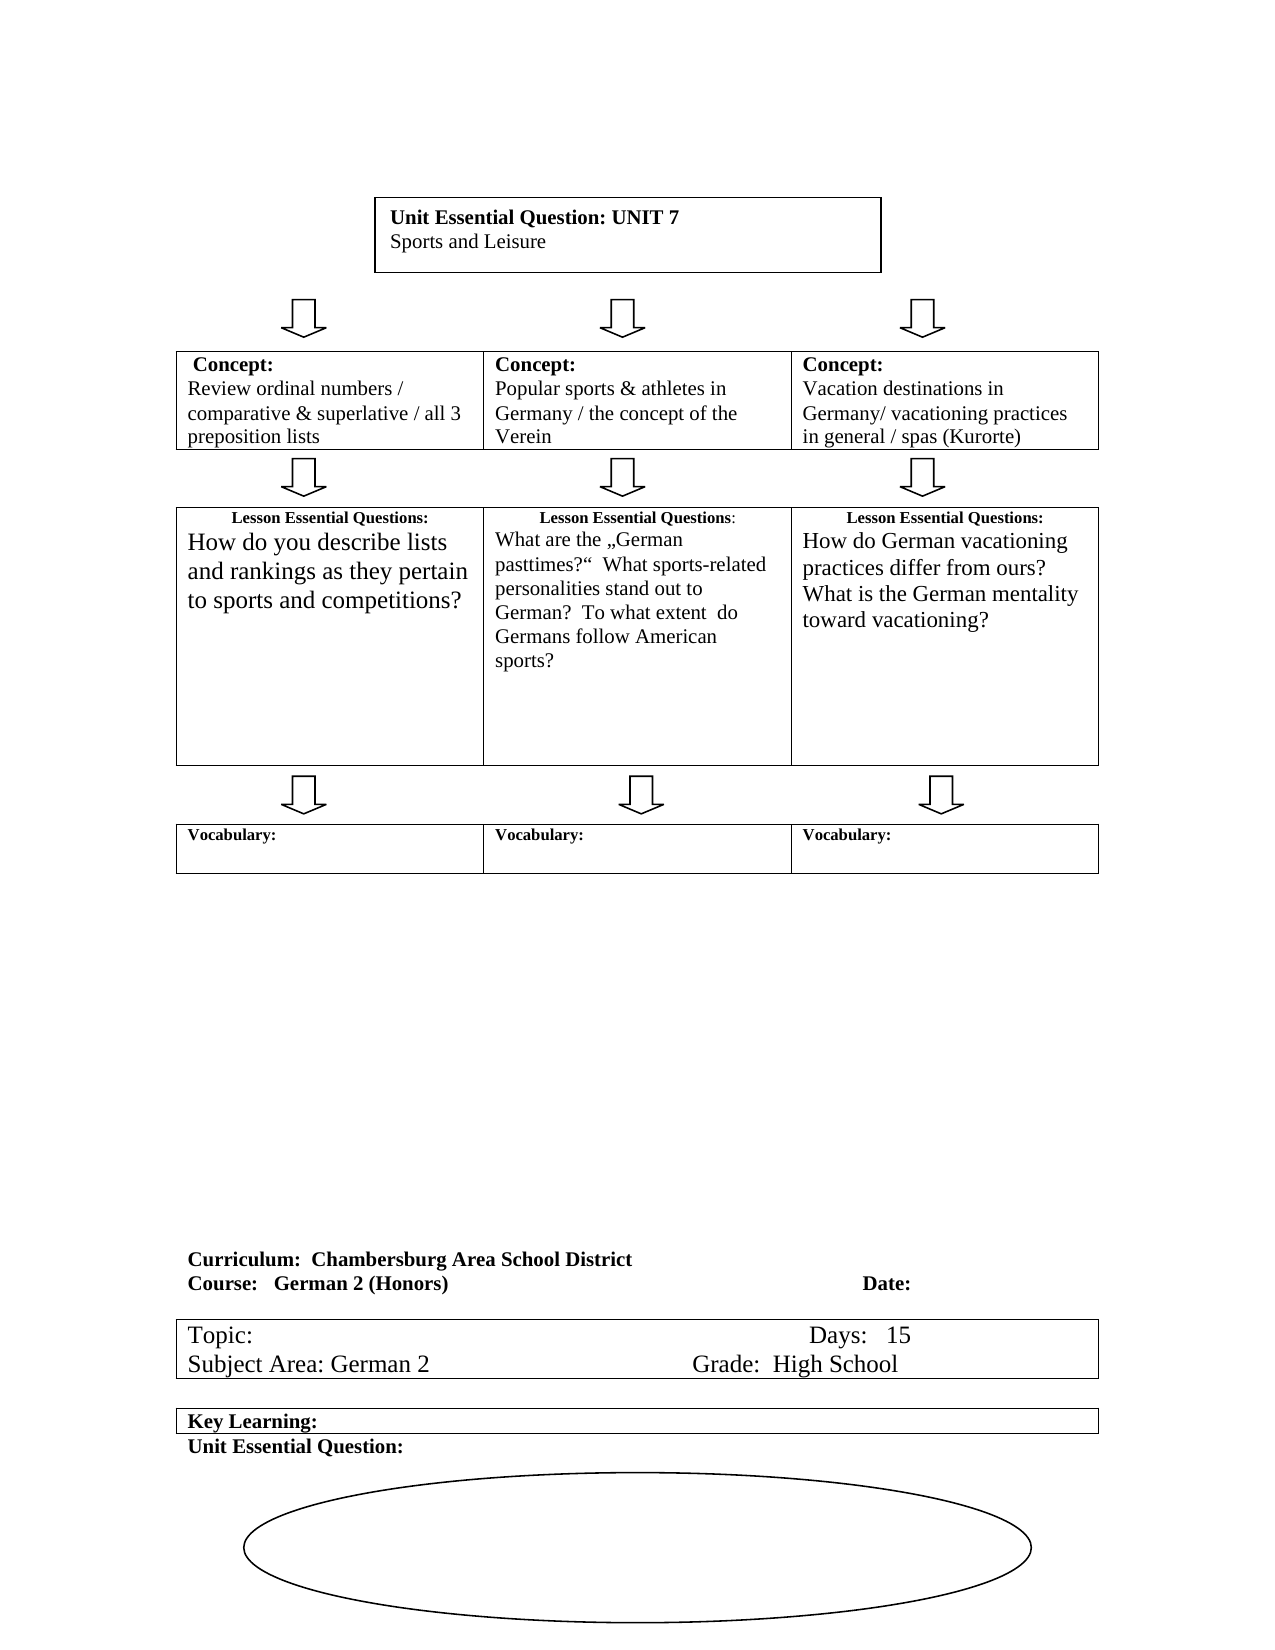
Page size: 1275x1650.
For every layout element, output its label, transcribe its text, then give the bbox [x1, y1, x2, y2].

table_header Concept: Review ordinal numbers / comparative & superlative / all 3 preposition lists [177, 352, 483, 449]
table_header Lesson Essential Questions: What are the „German pasttimes?“ What sports-related personalities stand out to German? To what extent do Germans follow American sports? [484, 508, 791, 765]
text Course: German 2 (Honors) Date: [187, 1271, 1087, 1295]
text Curriculum: Chambersburg Area School District [187, 1247, 1087, 1271]
table_header Vocabulary: [177, 825, 483, 872]
table_header Concept: Popular sports & athletes in Germany / the concept of the Verein [484, 352, 791, 449]
table_header Topic: Days: 15 Subject Area: German 2 Grade: High School [177, 1320, 1098, 1378]
table_header Lesson Essential Questions: How do German vacationing practices differ from ours? What is the German mentality toward vacationing? [792, 508, 1098, 765]
table_header Vocabulary: [792, 825, 1098, 872]
table_header Vocabulary: [484, 825, 791, 872]
table_header Concept: Vacation destinations in Germany/ vacationing practices in general / spas (Kurorte) [792, 352, 1098, 449]
table_header Lesson Essential Questions: How do you describe lists and rankings as they pertain to sports and competitions? [177, 508, 483, 765]
table_header Key Learning: [177, 1409, 1098, 1433]
text Unit Essential Question: [187, 1434, 1087, 1458]
